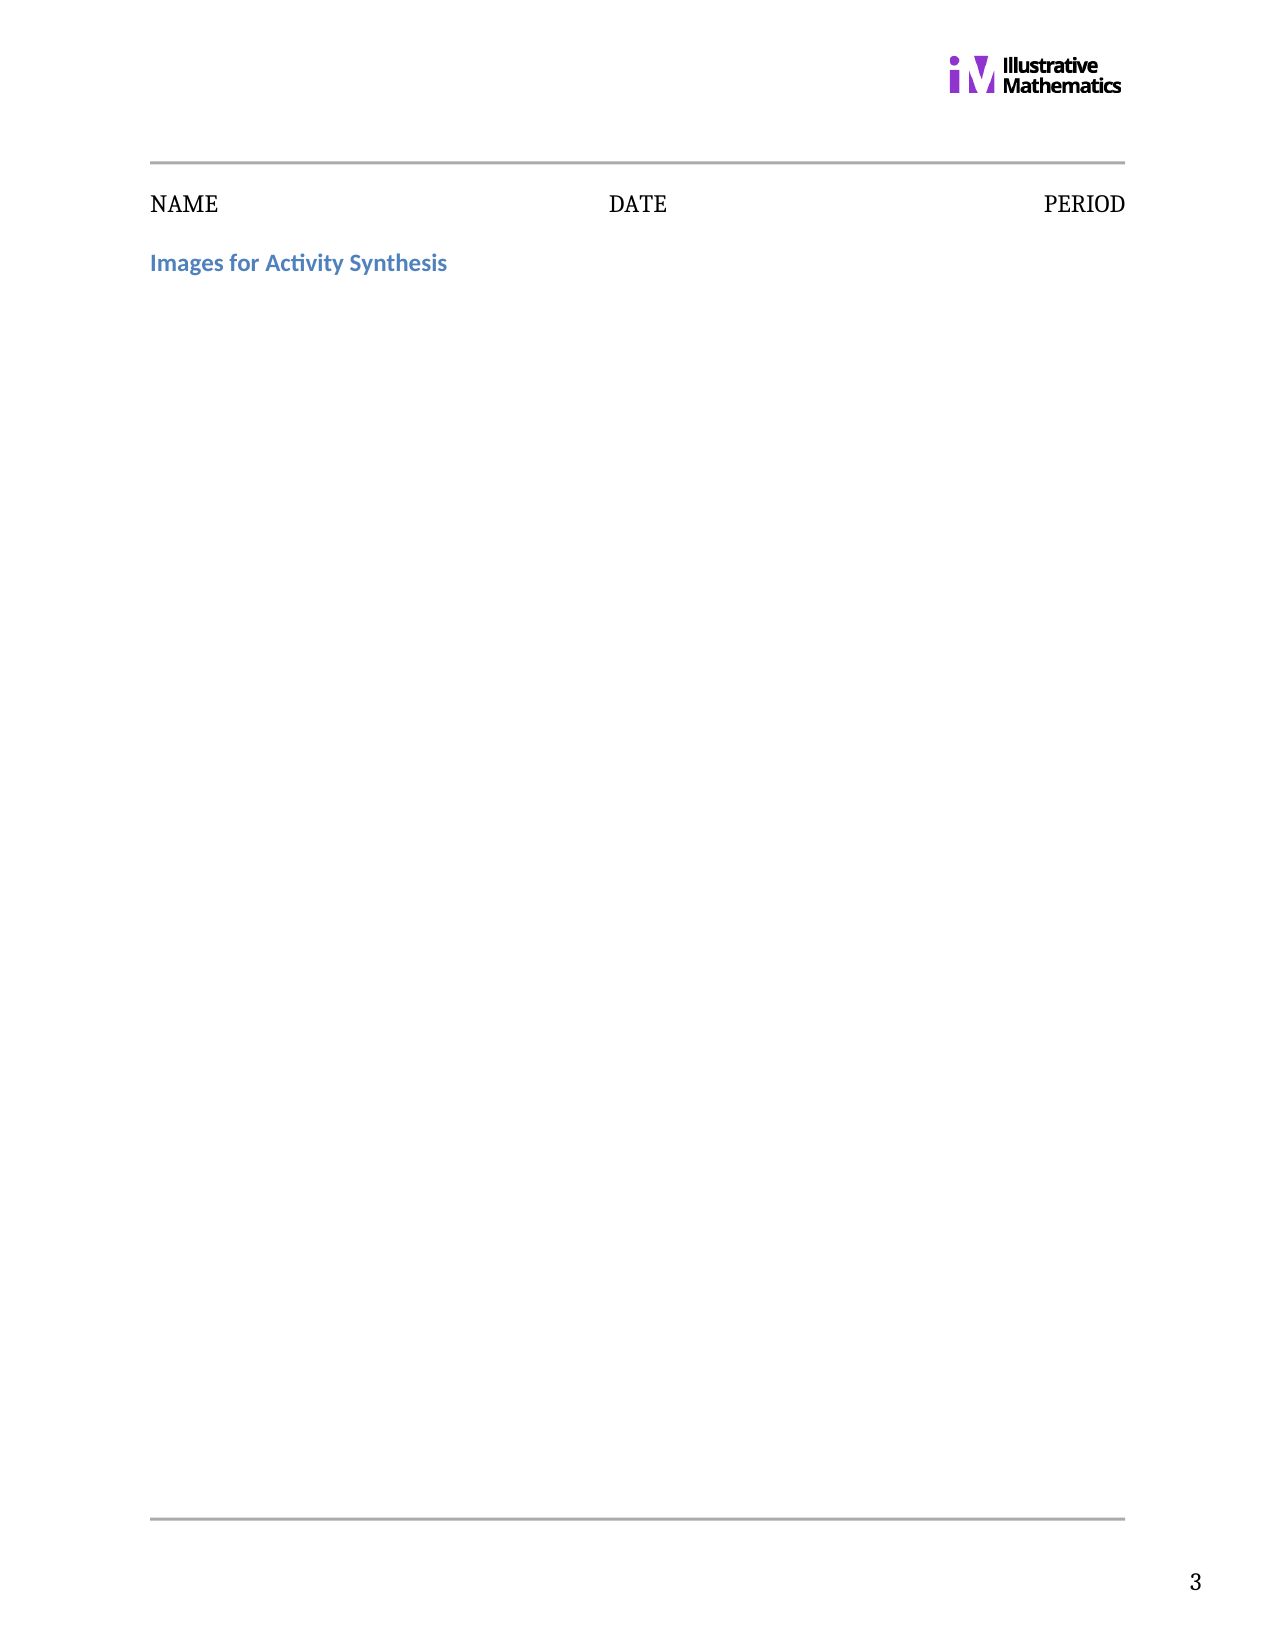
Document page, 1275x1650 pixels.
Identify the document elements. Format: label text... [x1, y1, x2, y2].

subtitle Images for Activity Synthesis [150, 247, 1125, 278]
picture [949, 55, 1121, 93]
